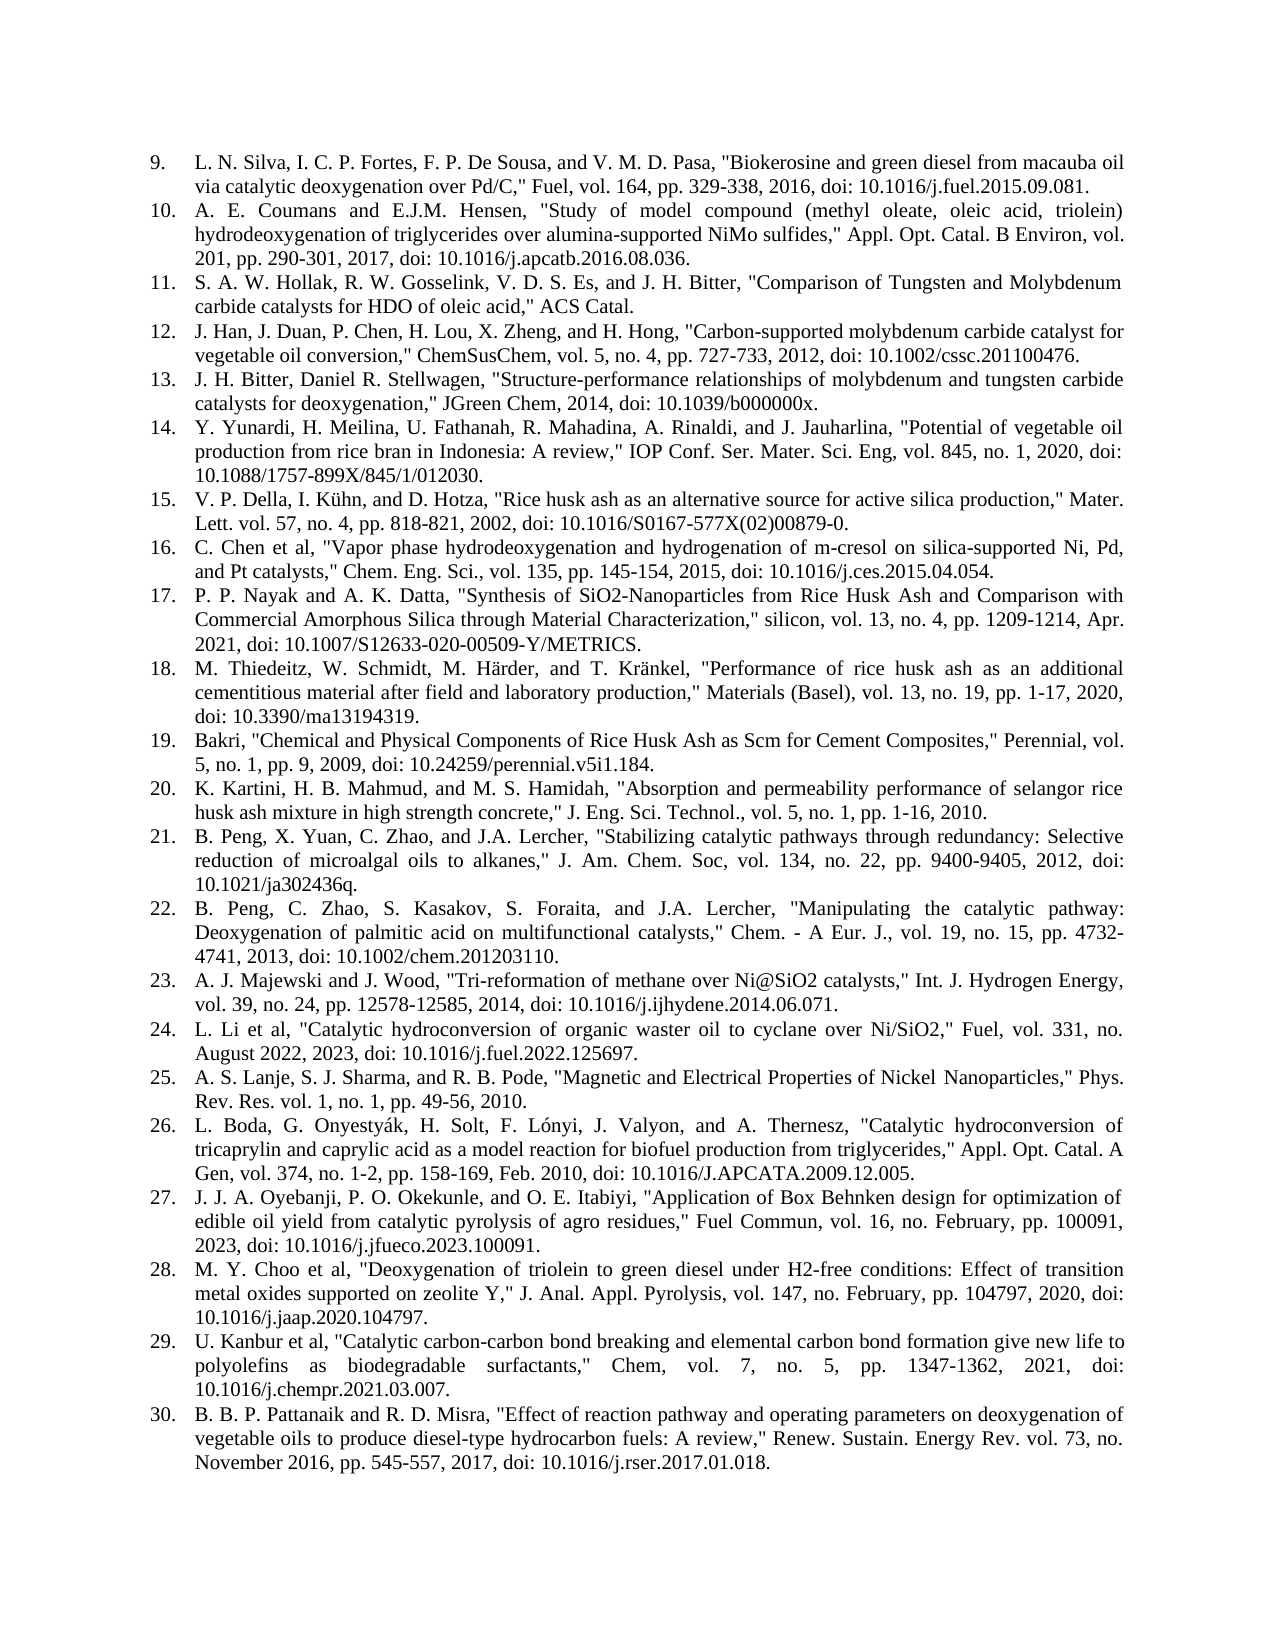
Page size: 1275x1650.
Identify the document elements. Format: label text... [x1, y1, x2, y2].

list A. J. Majewski and J. Wood, "Tri-reformation of methane over Ni@SiO2 catalysts," Int. J. Hydrogen Energy, vol. 39, no. 24, pp. 12578-12585, 2014, doi: 10.1016/j.ijhydene.2014.06.071. [150, 968, 1125, 1016]
list P. P. Nayak and A. K. Datta, "Synthesis of SiO2-Nanoparticles from Rice Husk Ash and Comparison with Commercial Amorphous Silica through Material Characterization," silicon, vol. 13, no. 4, pp. 1209-1214, Apr. 2021, doi: 10.1007/S12633-020-00509-Y/METRICS. [150, 583, 1126, 656]
list B. Peng, C. Zhao, S. Kasakov, S. Foraita, and J.A. Lercher, "Manipulating the catalytic pathway: Deoxygenation of palmitic acid on multifunctional catalysts," Chem. - A Eur. J., vol. 19, no. 15, pp. 4732- 4741, 2013, doi: 10.1002/chem.201203110. [150, 896, 1126, 968]
list J. Han, J. Duan, P. Chen, H. Lou, X. Zheng, and H. Hong, "Carbon-supported molybdenum carbide catalyst for vegetable oil conversion," ChemSusChem, vol. 5, no. 4, pp. 727-733, 2012, doi: 10.1002/cssc.201100476. [150, 318, 1125, 367]
list C. Chen et al, "Vapor phase hydrodeoxygenation and hydrogenation of m-cresol on silica-supported Ni, Pd, and Pt catalysts," Chem. Eng. Sci., vol. 135, pp. 145-154, 2015, doi: 10.1016/j.ces.2015.04.054. [150, 535, 1125, 583]
list L. Li et al, "Catalytic hydroconversion of organic waster oil to cyclane over Ni/SiO2," Fuel, vol. 331, no. August 2022, 2023, doi: 10.1016/j.fuel.2022.125697. [150, 1016, 1124, 1064]
list U. Kanbur et al, "Catalytic carbon-carbon bond breaking and elemental carbon bond formation give new life to polyolefins as biodegradable surfactants," Chem, vol. 7, no. 5, pp. 1347-1362, 2021, doi: 10.1016/j.chempr.2021.03.007. [150, 1329, 1126, 1401]
list A. E. Coumans and E.J.M. Hensen, "Study of model compound (methyl oleate, oleic acid, triolein) hydrodeoxygenation of triglycerides over alumina-supported NiMo sulfides," Appl. Opt. Catal. B Environ, vol. 201, pp. 290-301, 2017, doi: 10.1016/j.apcatb.2016.08.036. [150, 198, 1125, 270]
list Y. Yunardi, H. Meilina, U. Fathanah, R. Mahadina, A. Rinaldi, and J. Jauharlina, "Potential of vegetable oil production from rice bran in Indonesia: A review," IOP Conf. Ser. Mater. Sci. Eng, vol. 845, no. 1, 2020, doi: 10.1088/1757-899X/845/1/012030. [150, 415, 1124, 487]
list S. A. W. Hollak, R. W. Gosselink, V. D. S. Es, and J. H. Bitter, "Comparison of Tungsten and Molybdenum carbide catalysts for HDO of oleic acid," ACS Catal. [150, 270, 1124, 318]
list V. P. Della, I. Kühn, and D. Hotza, "Rice husk ash as an alternative source for active silica production," Mater. Lett. vol. 57, no. 4, pp. 818-821, 2002, doi: 10.1016/S0167-577X(02)00879-0. [150, 487, 1124, 535]
list Bakri, "Chemical and Physical Components of Rice Husk Ash as Scm for Cement Composites," Perennial, vol. 5, no. 1, pp. 9, 2009, doi: 10.24259/perennial.v5i1.184. [150, 728, 1124, 776]
list L. Boda, G. Onyestyák, H. Solt, F. Lónyi, J. Valyon, and A. Thernesz, "Catalytic hydroconversion of tricaprylin and caprylic acid as a model reaction for biofuel production from triglycerides," Appl. Opt. Catal. A Gen, vol. 374, no. 1-2, pp. 158-169, Feb. 2010, doi: 10.1016/J.APCATA.2009.12.005. [150, 1113, 1124, 1185]
list K. Kartini, H. B. Mahmud, and M. S. Hamidah, "Absorption and permeability performance of selangor rice husk ash mixture in high strength concrete," J. Eng. Sci. Technol., vol. 5, no. 1, pp. 1-16, 2010. [150, 776, 1124, 824]
list M. Thiedeitz, W. Schmidt, M. Härder, and T. Kränkel, "Performance of rice husk ash as an additional cementitious material after field and laboratory production," Materials (Basel), vol. 13, no. 19, pp. 1-17, 2020, doi: 10.3390/ma13194319. [150, 656, 1126, 728]
list L. N. Silva, I. C. P. Fortes, F. P. De Sousa, and V. M. D. Pasa, "Biokerosine and green diesel from macauba oil via catalytic deoxygenation over Pd/C," Fuel, vol. 164, pp. 329-338, 2016, doi: 10.1016/j.fuel.2015.09.081. [150, 150, 1124, 198]
list M. Y. Choo et al, "Deoxygenation of triolein to green diesel under H2-free conditions: Effect of transition metal oxides supported on zeolite Y," J. Anal. Appl. Pyrolysis, vol. 147, no. February, pp. 104797, 2020, doi: 10.1016/j.jaap.2020.104797. [150, 1257, 1125, 1329]
list J. H. Bitter, Daniel R. Stellwagen, "Structure-performance relationships of molybdenum and tungsten carbide catalysts for deoxygenation," JGreen Chem, 2014, doi: 10.1039/b000000x. [150, 367, 1125, 415]
list B. Peng, X. Yuan, C. Zhao, and J.A. Lercher, "Stabilizing catalytic pathways through redundancy: Selective reduction of microalgal oils to alkanes," J. Am. Chem. Soc, vol. 134, no. 22, pp. 9400-9405, 2012, doi: 10.1021/ja302436q. [150, 824, 1126, 896]
list J. J. A. Oyebanji, P. O. Okekunle, and O. E. Itabiyi, "Application of Box Behnken design for optimization of edible oil yield from catalytic pyrolysis of agro residues," Fuel Commun, vol. 16, no. February, pp. 100091, 2023, doi: 10.1016/j.jfueco.2023.100091. [150, 1185, 1124, 1257]
list B. B. P. Pattanaik and R. D. Misra, "Effect of reaction pathway and operating parameters on deoxygenation of vegetable oils to produce diesel-type hydrocarbon fuels: A review," Renew. Sustain. Energy Rev. vol. 73, no. November 2016, pp. 545-557, 2017, doi: 10.1016/j.rser.2017.01.018. [150, 1401, 1124, 1474]
list A. S. Lanje, S. J. Sharma, and R. B. Pode, "Magnetic and Electrical Properties of Nickel Nanoparticles," Phys. Rev. Res. vol. 1, no. 1, pp. 49-56, 2010. [150, 1064, 1124, 1113]
